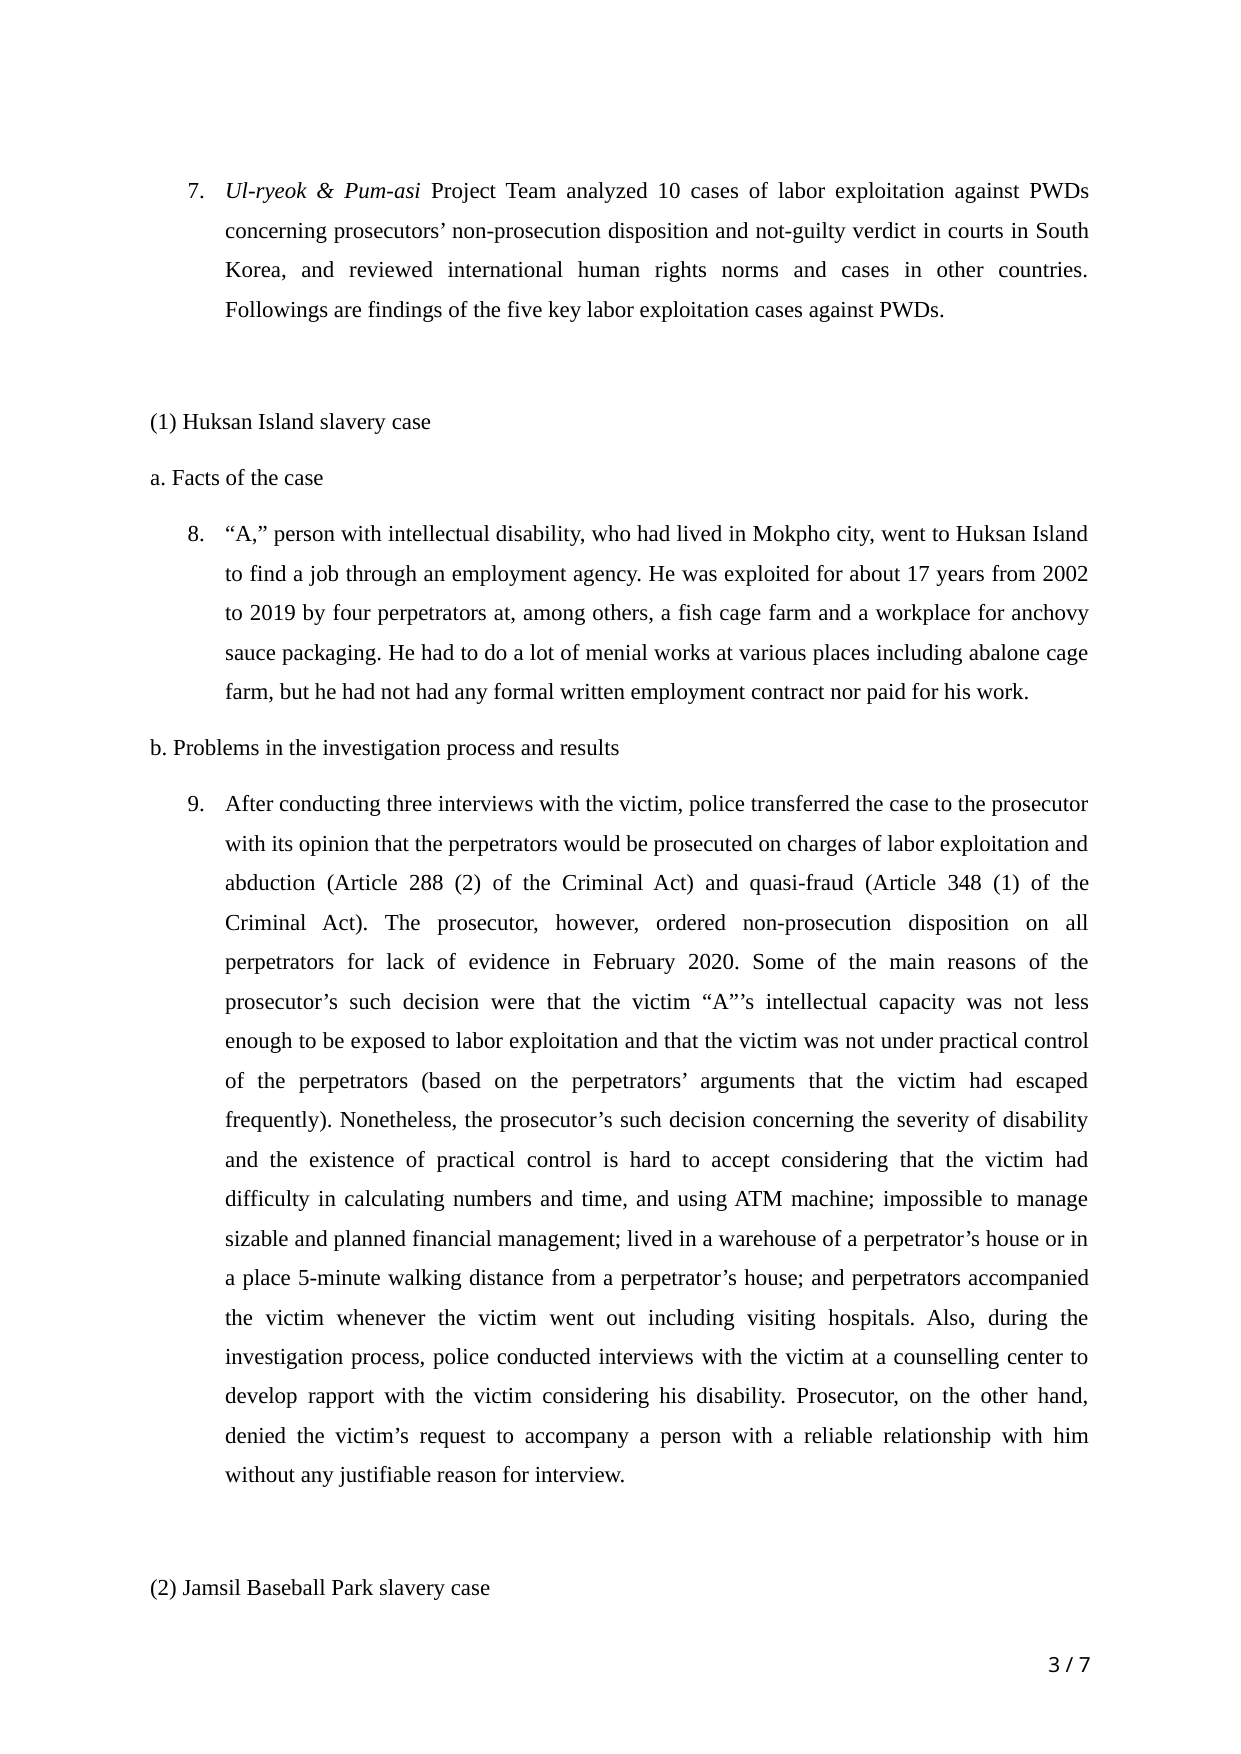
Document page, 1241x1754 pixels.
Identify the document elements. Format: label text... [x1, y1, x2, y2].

list “A,” person with intellectual disability, who had lived in Mokpho city, went to Huksan Island to find a job through an employment agency. He was exploited for about 17 years from 2002 to 2019 by four perpetrators at, among others, a fish cage farm and a workplace for anchovy sauce packaging. He had to do a lot of menial works at various places including abalone cage farm, but he had not had any formal written employment contract nor paid for his work. [187, 520, 1090, 704]
text b. Problems in the investigation process and results [150, 734, 1090, 761]
text a. Facts of the case [150, 464, 1090, 490]
text (2) Jamsil Baseball Park slavery case [150, 1574, 1090, 1600]
text (1) Huksan Island slavery case [150, 408, 1090, 434]
list After conducting three interviews with the victim, police transferred the case to the prosecutor with its opinion that the perpetrators would be prosecuted on charges of labor exploitation and abduction (Article 288 (2) of the Criminal Act) and quasi-fraud (Article 348 (1) of the Criminal Act). The prosecutor, however, ordered non-prosecution disposition on all perpetrators for lack of evidence in February 2020. Some of the main reasons of the prosecutor’s such decision were that the victim “A”’s intellectual capacity was not less enough to be exposed to labor exploitation and that the victim was not under practical control of the perpetrators (based on the perpetrators’ arguments that the victim had escaped frequently). Nonetheless, the prosecutor’s such decision concerning the severity of disability and the existence of practical control is hard to accept considering that the victim had difficulty in calculating numbers and time, and using ATM machine; impossible to manage sizable and planned financial management; lived in a warehouse of a perpetrator’s house or in a place 5-minute walking distance from a perpetrator’s house; and perpetrators accompanied the victim whenever the victim went out including visiting hospitals. Also, during the investigation process, police conducted interviews with the victim at a counselling center to develop rapport with the victim considering his disability. Prosecutor, on the other hand, denied the victim’s request to accompany a person with a reliable relationship with him without any justifiable reason for interview. [187, 790, 1090, 1488]
list Ul-ryeok & Pum-asi Project Team analyzed 10 cases of labor exploitation against PWDs concerning prosecutors’ non-prosecution disposition and not-guilty verdict in courts in South Korea, and reviewed international human rights norms and cases in other countries. Followings are findings of the five key labor exploitation cases against PWDs. [187, 177, 1090, 322]
